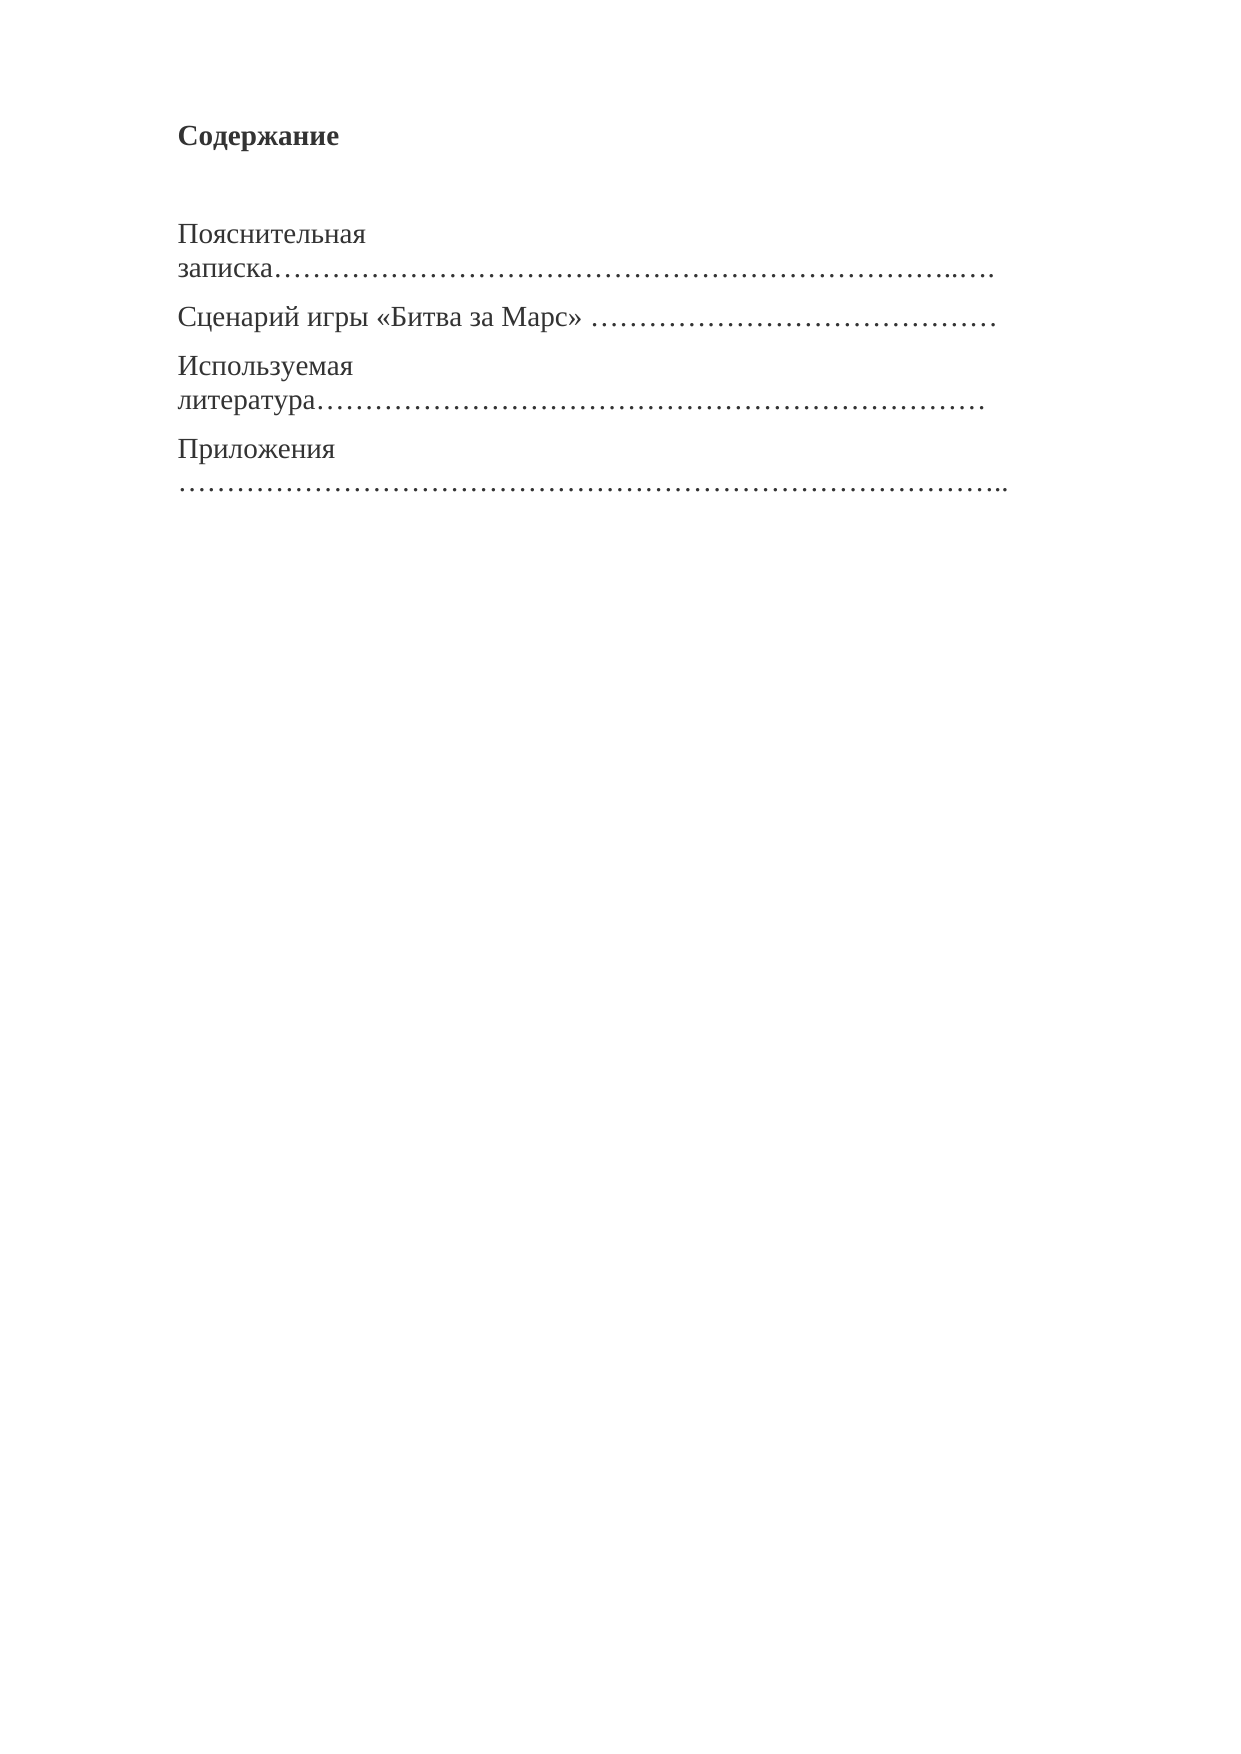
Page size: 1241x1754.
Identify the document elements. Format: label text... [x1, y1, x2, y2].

text Содержание [177, 118, 1152, 152]
text Сценарий игры «Битва за Марс» …………………………………… [177, 299, 1152, 333]
text Используемая литература…………………………………………………………… [177, 348, 1152, 415]
text Приложения ………………………………………………………………………….. [177, 431, 1152, 498]
text Пояснительная записка……………………………………………………………..…. [177, 216, 1152, 283]
